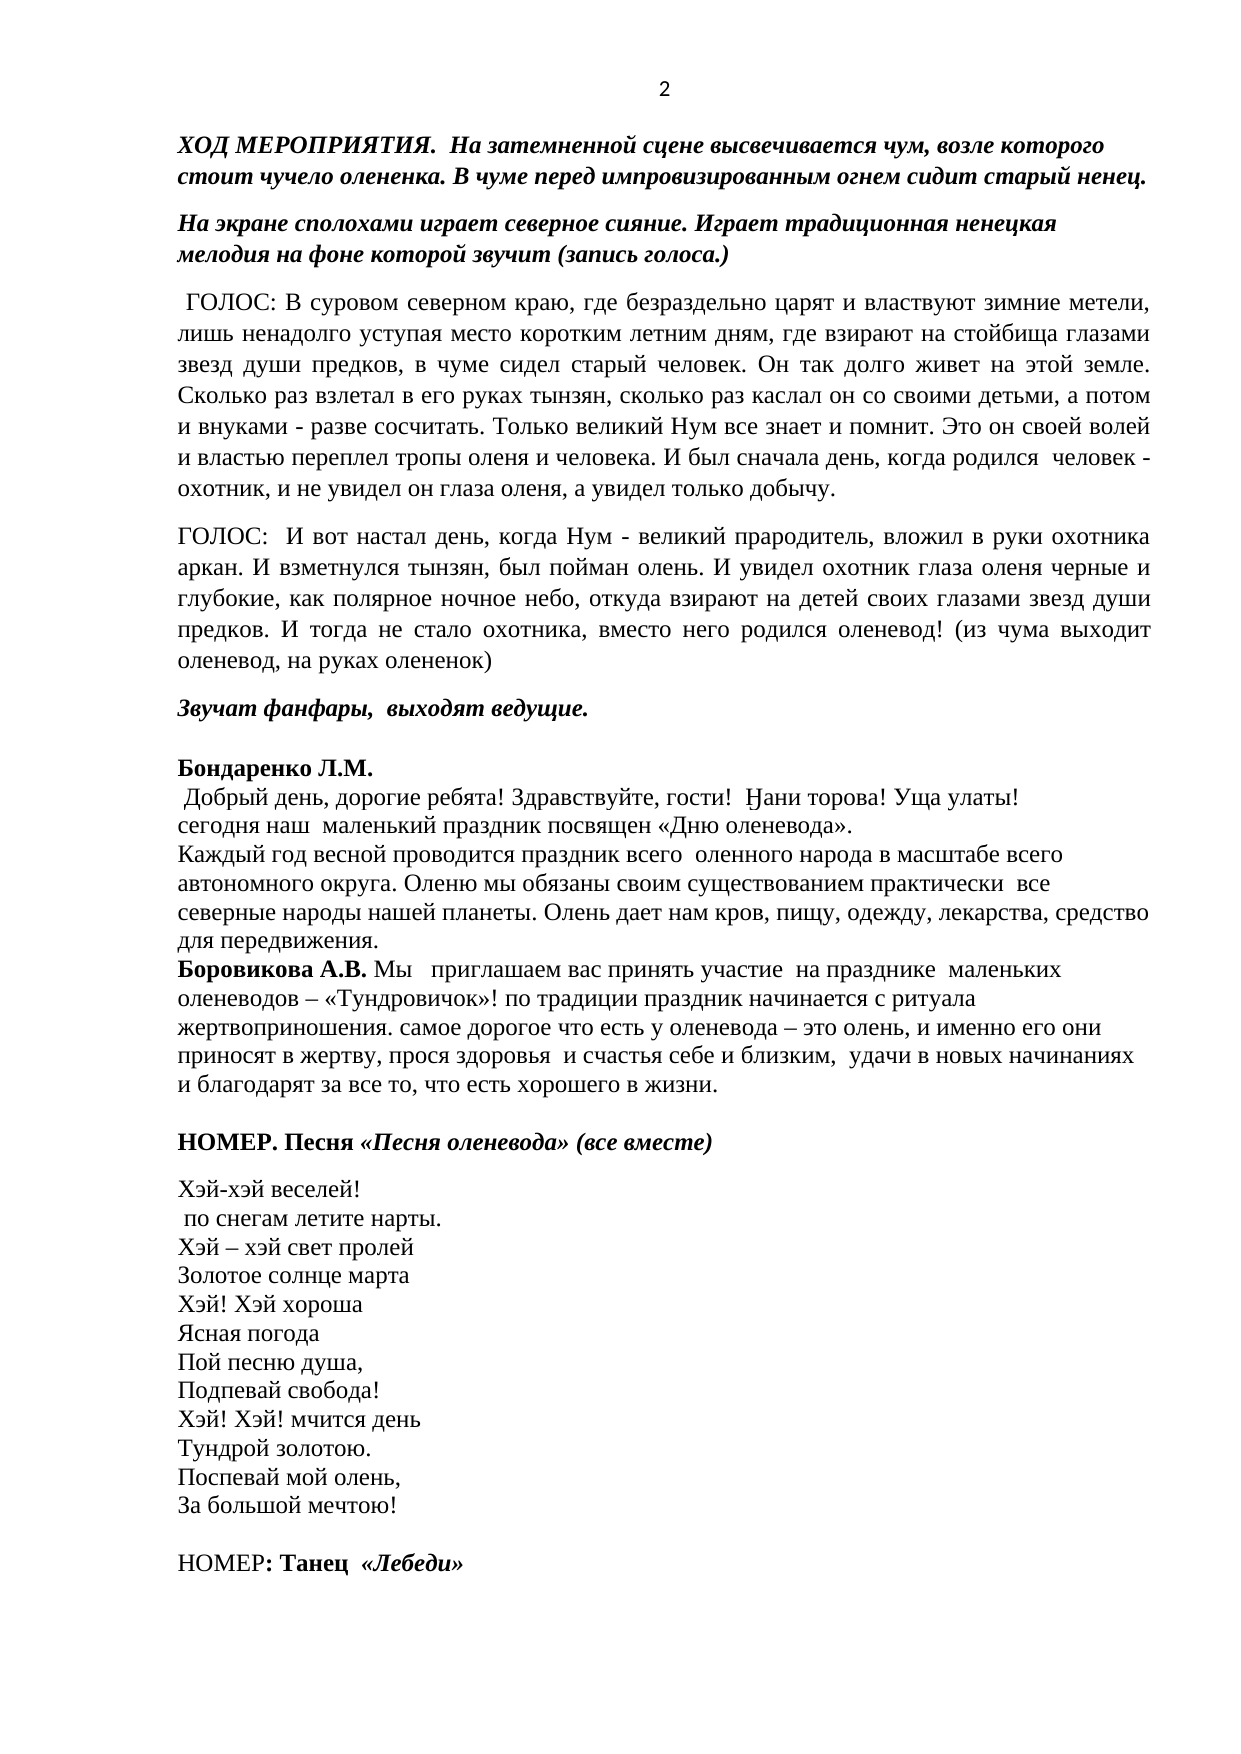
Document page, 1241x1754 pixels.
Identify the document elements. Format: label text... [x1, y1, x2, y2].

text ХОД МЕРОПРИЯТИЯ. На затемненной сцене высвечивается чум, возле которого стоит чучело олененка. В чуме перед импровизированным огнем сидит старый ненец. [177, 130, 1152, 189]
text Подпевай свобода! [177, 1376, 1152, 1404]
text Ясная погода [177, 1318, 1152, 1347]
text Хэй – хэй свет пролей [177, 1232, 1152, 1261]
text сегодня наш маленький праздник посвящен «Дню оленевода». Каждый год весной проводится праздник всего оленного народа в масштабе всего автономного округа. Оленю мы обязаны своим существованием практически все северные народы нашей планеты. Олень дает нам кров, пищу, одежду, лекарства, средство для передвижения. [177, 810, 1152, 954]
text Поспевай мой олень, [177, 1462, 1152, 1491]
text Добрый день, дорогие ребята! Здравствуйте, гости! Ӈани торова! Уща улаты! [505, 782, 1152, 810]
text Пой песню душа, [177, 1347, 1152, 1376]
text Тундрой золотою. [177, 1433, 1152, 1462]
text НОМЕР. Песня «Песня оленевода» (все вместе) [177, 1127, 1152, 1155]
text по снегам летите нарты. [177, 1203, 1152, 1232]
text На экране сполохами играет северное сияние. Играет традиционная ненецкая мелодия на фоне которой звучит (запись голоса.) [177, 208, 1152, 268]
text За большой мечтою! [177, 1491, 1152, 1519]
text Бондаренко Л.М. [177, 753, 1152, 782]
text Звучат фанфары, выходят ведущие. [177, 693, 1152, 722]
text ГОЛОС: И вот настал день, когда Нум - великий прародитель, вложил в руки охотника аркан. И взметнулся тынзян, был пойман олень. И увидел охотник глаза оленя черные и глубокие, как полярное ночное небо, откуда взирают на детей своих глазами звезд души предков. И тогда не стало охотника, вместо него родился оленевод! (из чума выходит оленевод, на руках олененок) [177, 521, 1152, 674]
text Золотое солнце марта [177, 1261, 1152, 1289]
text Боровикова А.В. Мы приглашаем вас принять участие на празднике маленьких оленеводов – «Тундровичок»! по традиции праздник начинается с ритуала жертвоприношения. самое дорогое что есть у оленевода – это олень, и именно его они приносят в жертву, прося здоровья и счастья себе и близким, удачи в новых начинаниях и благодарят за все то, что есть хорошего в жизни. [177, 954, 1152, 1098]
text Хэй! Хэй хороша [177, 1289, 1152, 1318]
text ГОЛОС: В суровом северном краю, где безраздельно царят и властвуют зимние метели, лишь ненадолго уступая место коротким летним дням, где взирают на стойбища глазами звезд души предков, в чуме сидел старый человек. Он так долго живет на этой земле. Сколько раз взлетал в его руках тынзян, сколько раз каслал он со своими детьми, а потом и внуками - разве сосчитать. Только великий Нум все знает и помнит. Это он своей волей и властью переплел тропы оленя и человека. И был сначала день, когда родился человек -охотник, и не увидел он глаза оленя, а увидел только добычу. [177, 287, 1152, 502]
text Хэй! Хэй! мчится день [177, 1404, 1152, 1433]
text Хэй-хэй веселей! [177, 1174, 1152, 1203]
text НОМЕР: Танец «Лебеди» [177, 1548, 1152, 1577]
